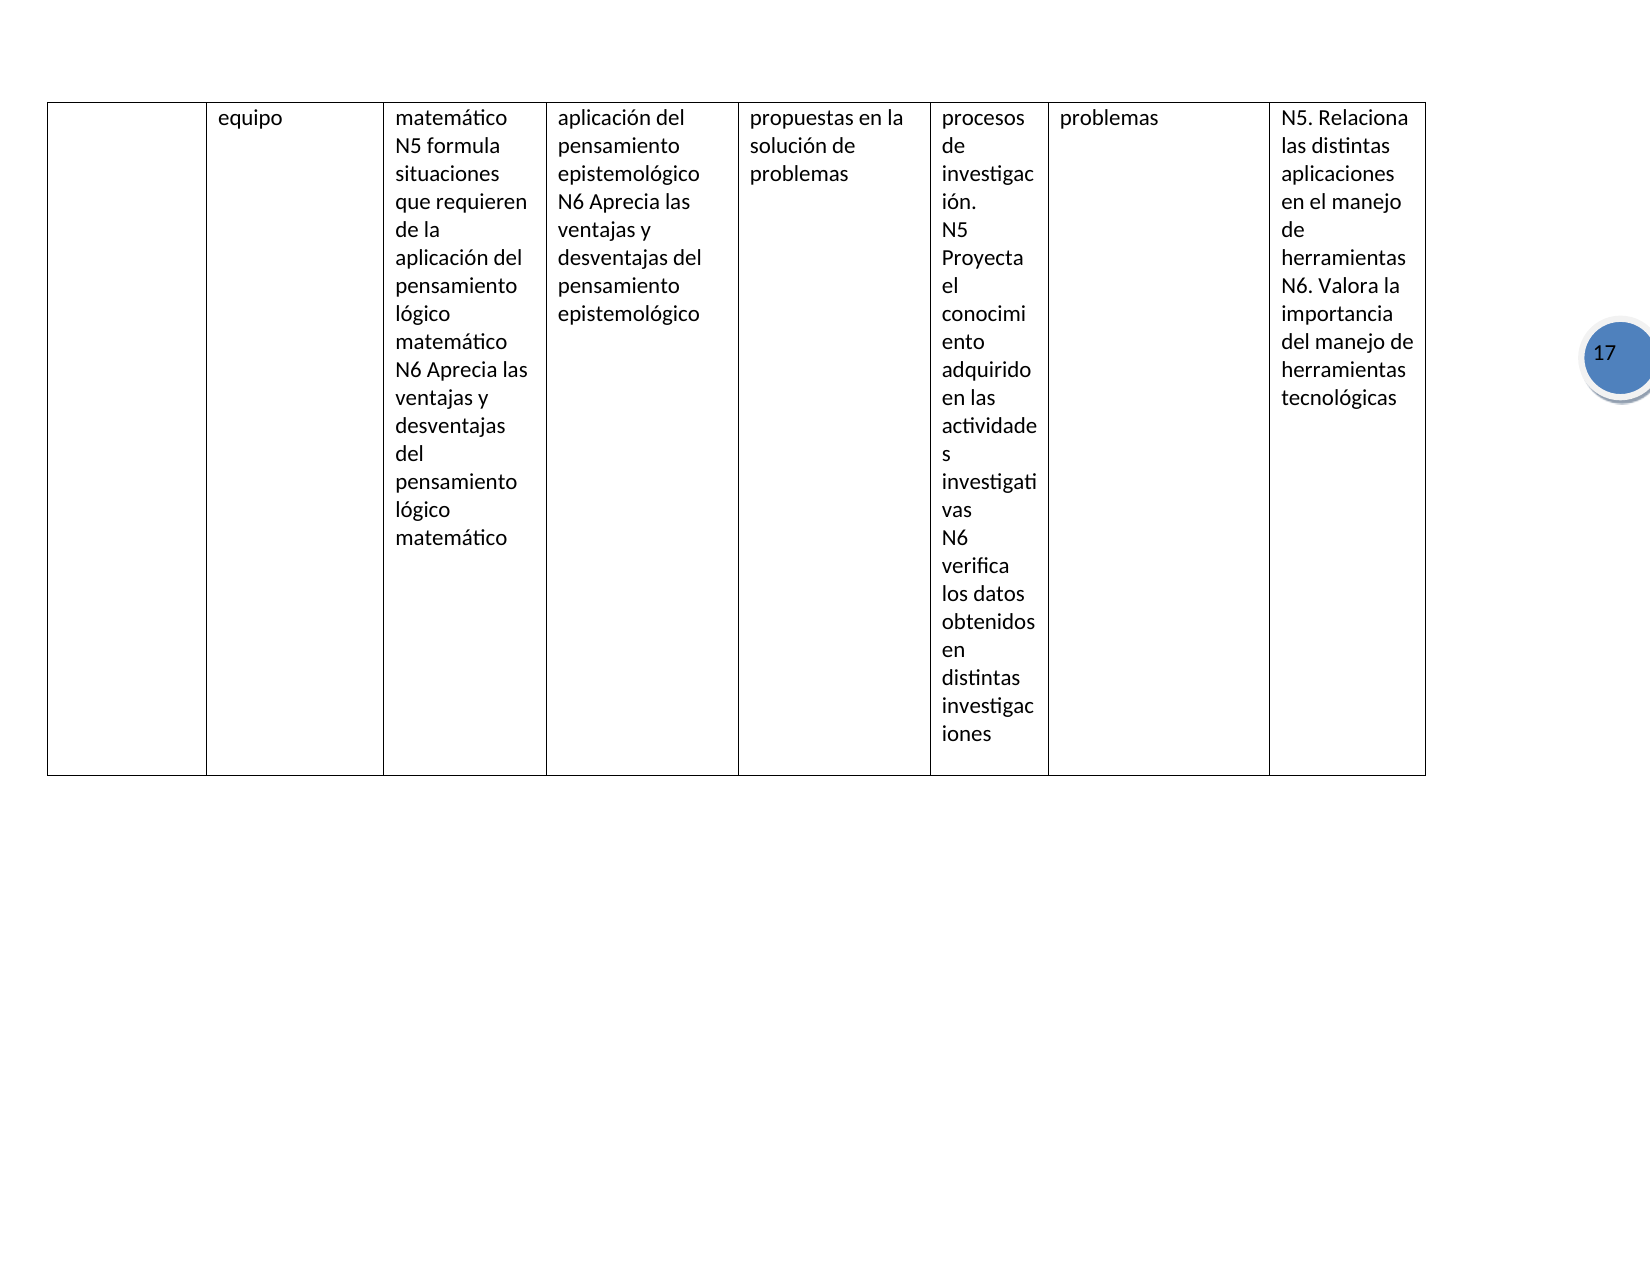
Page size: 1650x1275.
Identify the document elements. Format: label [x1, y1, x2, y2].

table_cell [547, 103, 738, 775]
table_cell [384, 103, 546, 775]
table_cell [739, 103, 930, 775]
table_cell [207, 103, 383, 775]
table_cell [48, 103, 206, 775]
table_cell [1049, 103, 1269, 775]
table_cell [931, 103, 1048, 775]
table_cell [1270, 103, 1425, 775]
